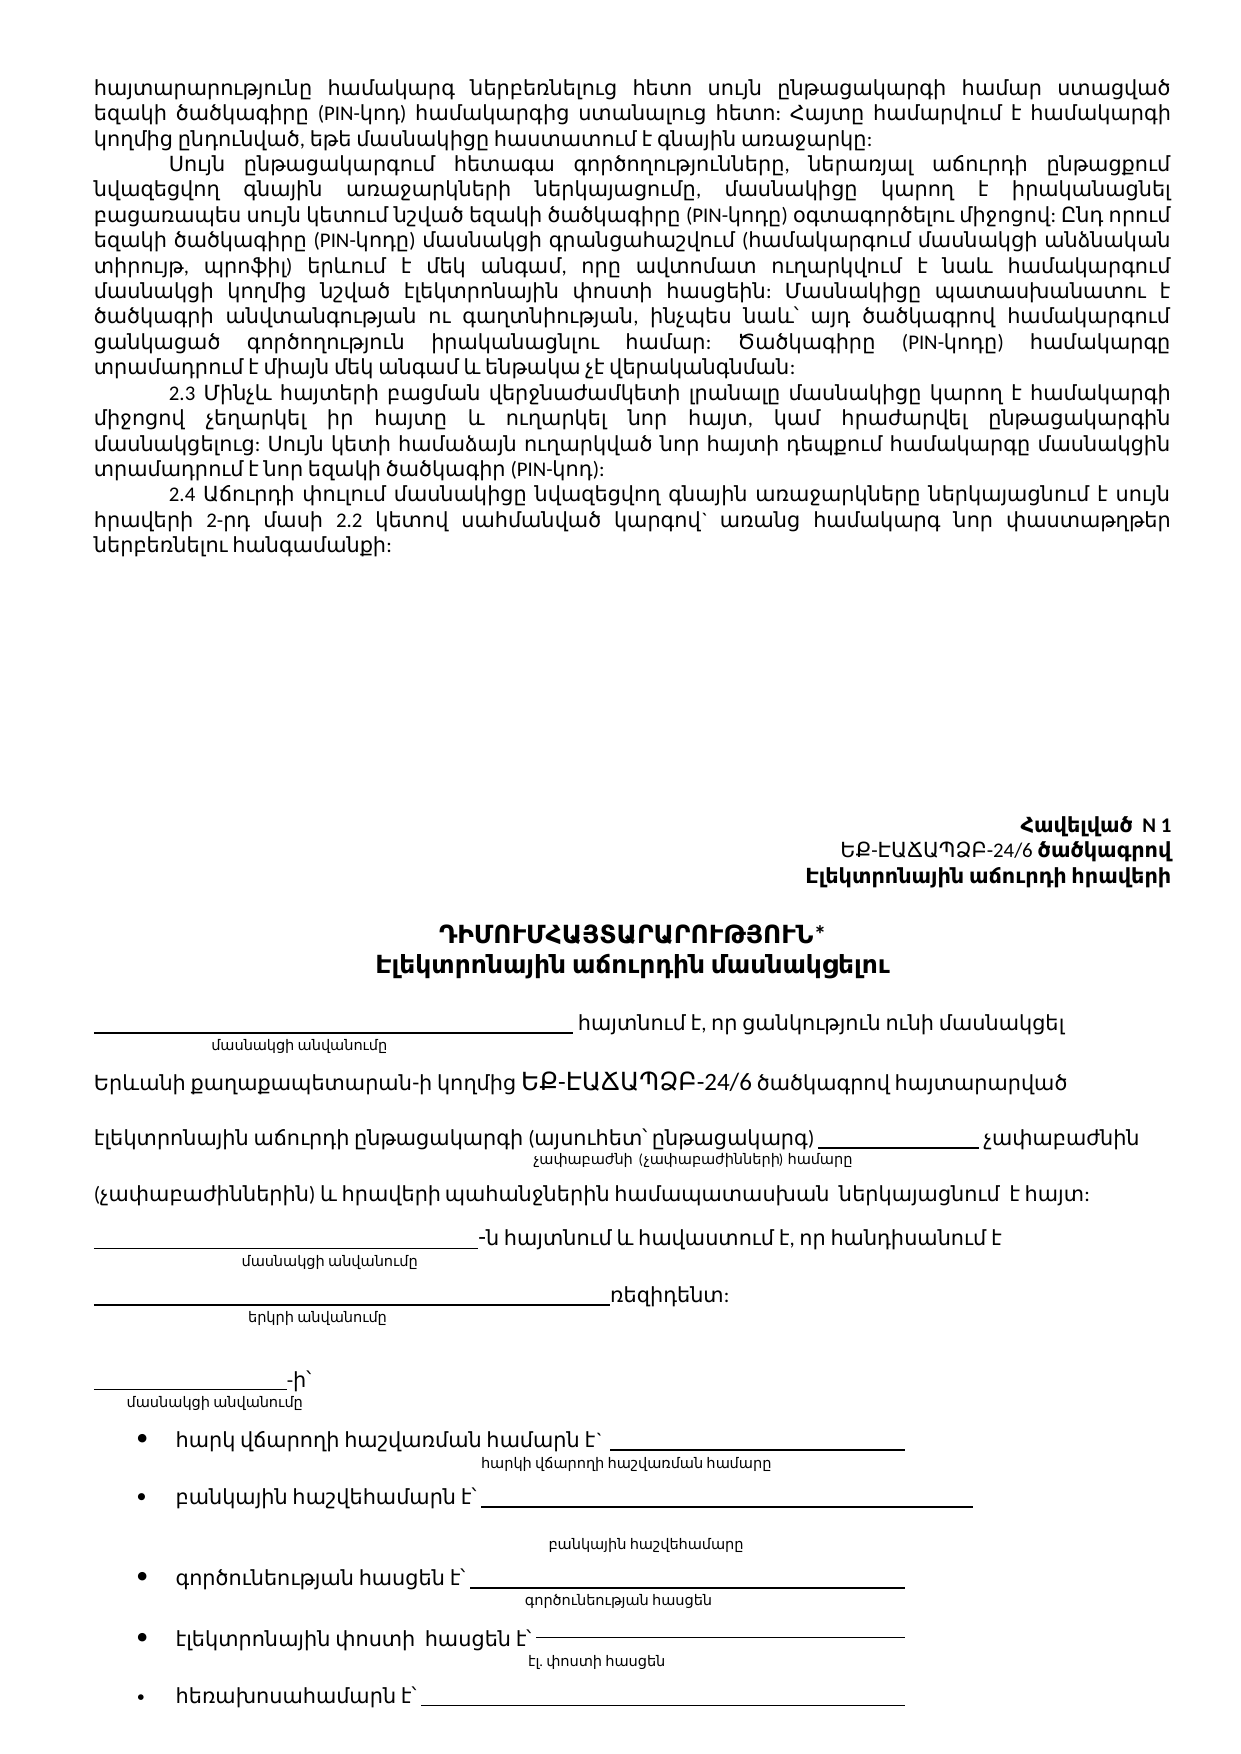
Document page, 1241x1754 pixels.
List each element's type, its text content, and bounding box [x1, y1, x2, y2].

list բանկային հաշվեհամարն է՝ [138, 1484, 1171, 1535]
text մասնակցի անվանումը [94, 1036, 1171, 1066]
text ԴԻՄՈՒՄՀԱՅՏԱՐԱՐՈՒԹՅՈՒՆ* [94, 919, 1171, 949]
text մասնակցի անվանումը [94, 1393, 1171, 1423]
text հայտնում է, որ ցանկություն ունի մասնակցել [94, 1010, 1171, 1036]
text Էլեկտրոնային աճուրդի հրավերի [94, 863, 1171, 888]
text Երևանի քաղաքապետարան-ի կողմից ԵՔ-ԷԱՃԱՊՁԲ-24/6 ծածկագրով հայտարարված [94, 1066, 1171, 1097]
text բանկային հաշվեհամարը [94, 1535, 1171, 1566]
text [94, 75, 1171, 151]
list հարկ վճարողի հաշվառման համարն է` [138, 1423, 1171, 1454]
text -ի՝ [94, 1367, 1171, 1393]
text ռեզիդենտ: [94, 1283, 1171, 1308]
text հարկի վճարողի հաշվառման համարը [94, 1454, 1171, 1484]
text Սույն ընթացակարգում հետագա գործողությունները, ներառյալ աճուրդի ընթացքում նվազեցվող գնային առաջարկների ներկայացումը, մասնակիցը կարող է իրականացնել բացառապես սույն կետում նշված եզակի ծածկագիրը (PIN-կոդը) օգտագործելու միջոցով: Ընդ որում եզակի ծածկագիրը (PIN-կոդը) մասնակցի գրանցահաշվում (համակարգում մասնակցի անձնական տիրույթ, պրոֆիլ) երևում է մեկ անգամ, որը ավտոմատ ուղարկվում է նաև համակարգում մասնակցի կողմից նշված էլեկտրոնային փոստի հասցեին: Մասնակիցը պատասխանատու է ծածկագրի անվտանգության ու գաղտնիության, ինչպես նաև՝ այդ ծածկագրով համակարգում ցանկացած գործողություն իրականացնլու համար: Ծածկագիրը (PIN-կոդը) համակարգը տրամադրում է միայն մեկ անգամ և ենթակա չէ վերականգնման: [94, 151, 1171, 380]
text 2.4 Աճուրդի փուլում մասնակիցը նվազեցվող գնային առաջարկները ներկայացնում է սույն հրավերի 2-րդ մասի 2.2 կետով սահմանված կարգով` առանց համակարգ նոր փաստաթղթեր ներբեռնելու հանգամանքի: [94, 482, 1171, 558]
text գործունեության հասցեն [94, 1591, 1171, 1622]
text (չափաբաժիններին) և հրավերի պահանջներին համապատասխան ներկայացնում է հայտ: [94, 1181, 1171, 1206]
text ԵՔ-ԷԱՃԱՊՁԲ-24/6 ծածկագրով [94, 837, 1171, 863]
text էլեկտրոնային աճուրդի ընթացակարգի (այսուհետ՝ ընթացակարգ) չափաբաժնին [94, 1125, 1171, 1150]
text Հավելված N 1 [94, 812, 1171, 837]
subtitle Էլեկտրոնային աճուրդին մասնակցելու [94, 949, 1171, 980]
text մասնակցի անվանումը [94, 1252, 1171, 1283]
list էլեկտրոնային փոստի հասցեն է՝ [138, 1622, 1171, 1652]
text չափաբաժնի (չափաբաժինների) համարը [94, 1150, 1171, 1181]
list գործունեության հասցեն է՝ [138, 1566, 1171, 1591]
text երկրի անվանումը [94, 1308, 1171, 1338]
text 2.3 Մինչև հայտերի բացման վերջնաժամկետի լրանալը մասնակիցը կարող է համակարգի միջոցով չեղարկել իր հայտը և ուղարկել նոր հայտ, կամ հրաժարվել ընթացակարգին մասնակցելուց: Սույն կետի համաձայն ուղարկված նոր հայտի դեպքում համակարգը մասնակցին տրամադրում է նոր եզակի ծածկագիր (PIN-կոդ): [94, 380, 1171, 482]
text էլ. փոստի հասցեն [94, 1652, 1171, 1683]
list հեռախոսահամարն է՝ [138, 1683, 1171, 1708]
text -ն հայտնում և հավաստում է, որ հանդիսանում է [94, 1222, 1171, 1252]
